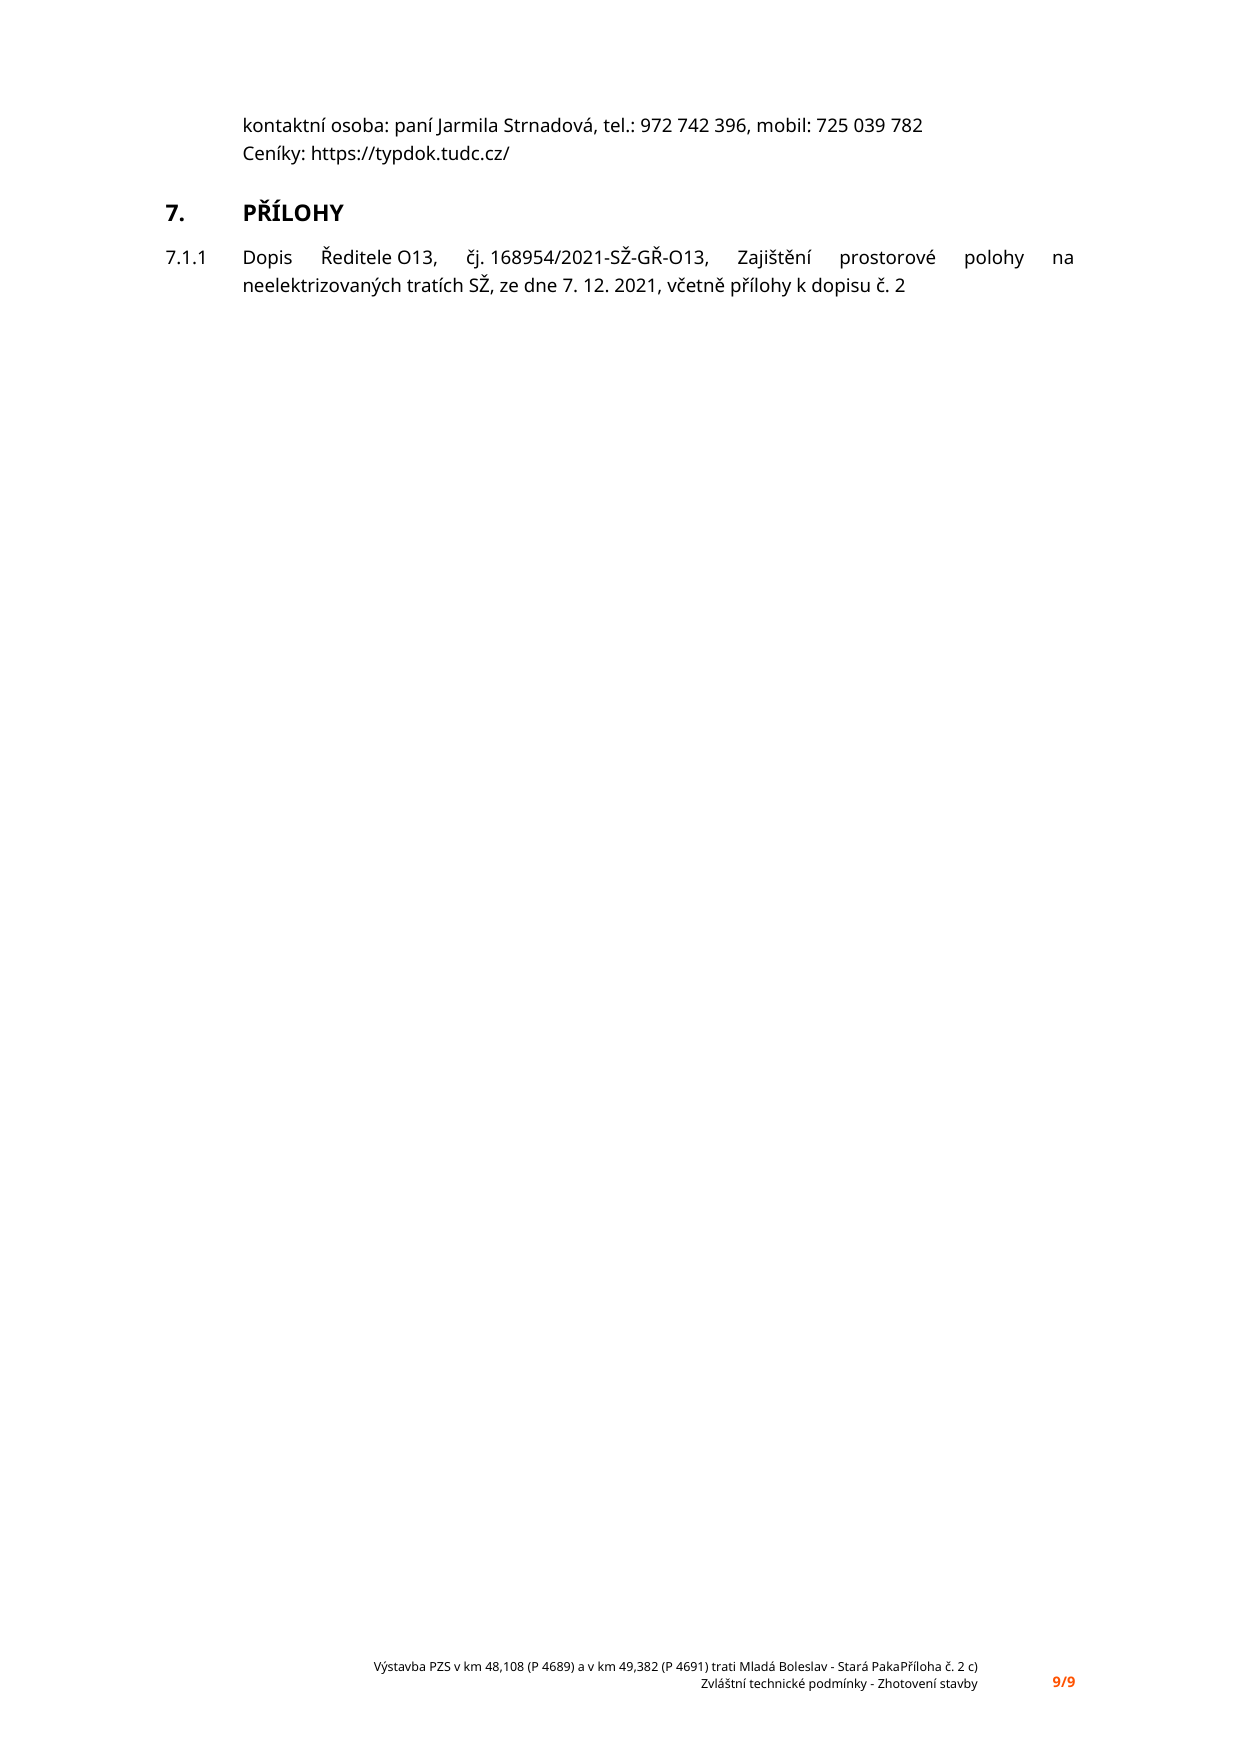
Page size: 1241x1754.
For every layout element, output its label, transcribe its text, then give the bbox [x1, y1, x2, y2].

text kontaktní osoba: paní Jarmila Strnadová, tel.: 972 742 396, mobil: 725 039 782 [242, 112, 1075, 138]
text Dopis Ředitele O13, čj. 168954/2021-SŽ-GŘ-O13, Zajištění prostorové polohy na neelektrizovaných tratích SŽ, ze dne 7. 12. 2021, včetně přílohy k dopisu č. 2 [165, 244, 1075, 298]
text Ceníky: https://typdok.tudc.cz/ [242, 140, 1075, 166]
text PŘÍLOHY [165, 197, 1075, 229]
